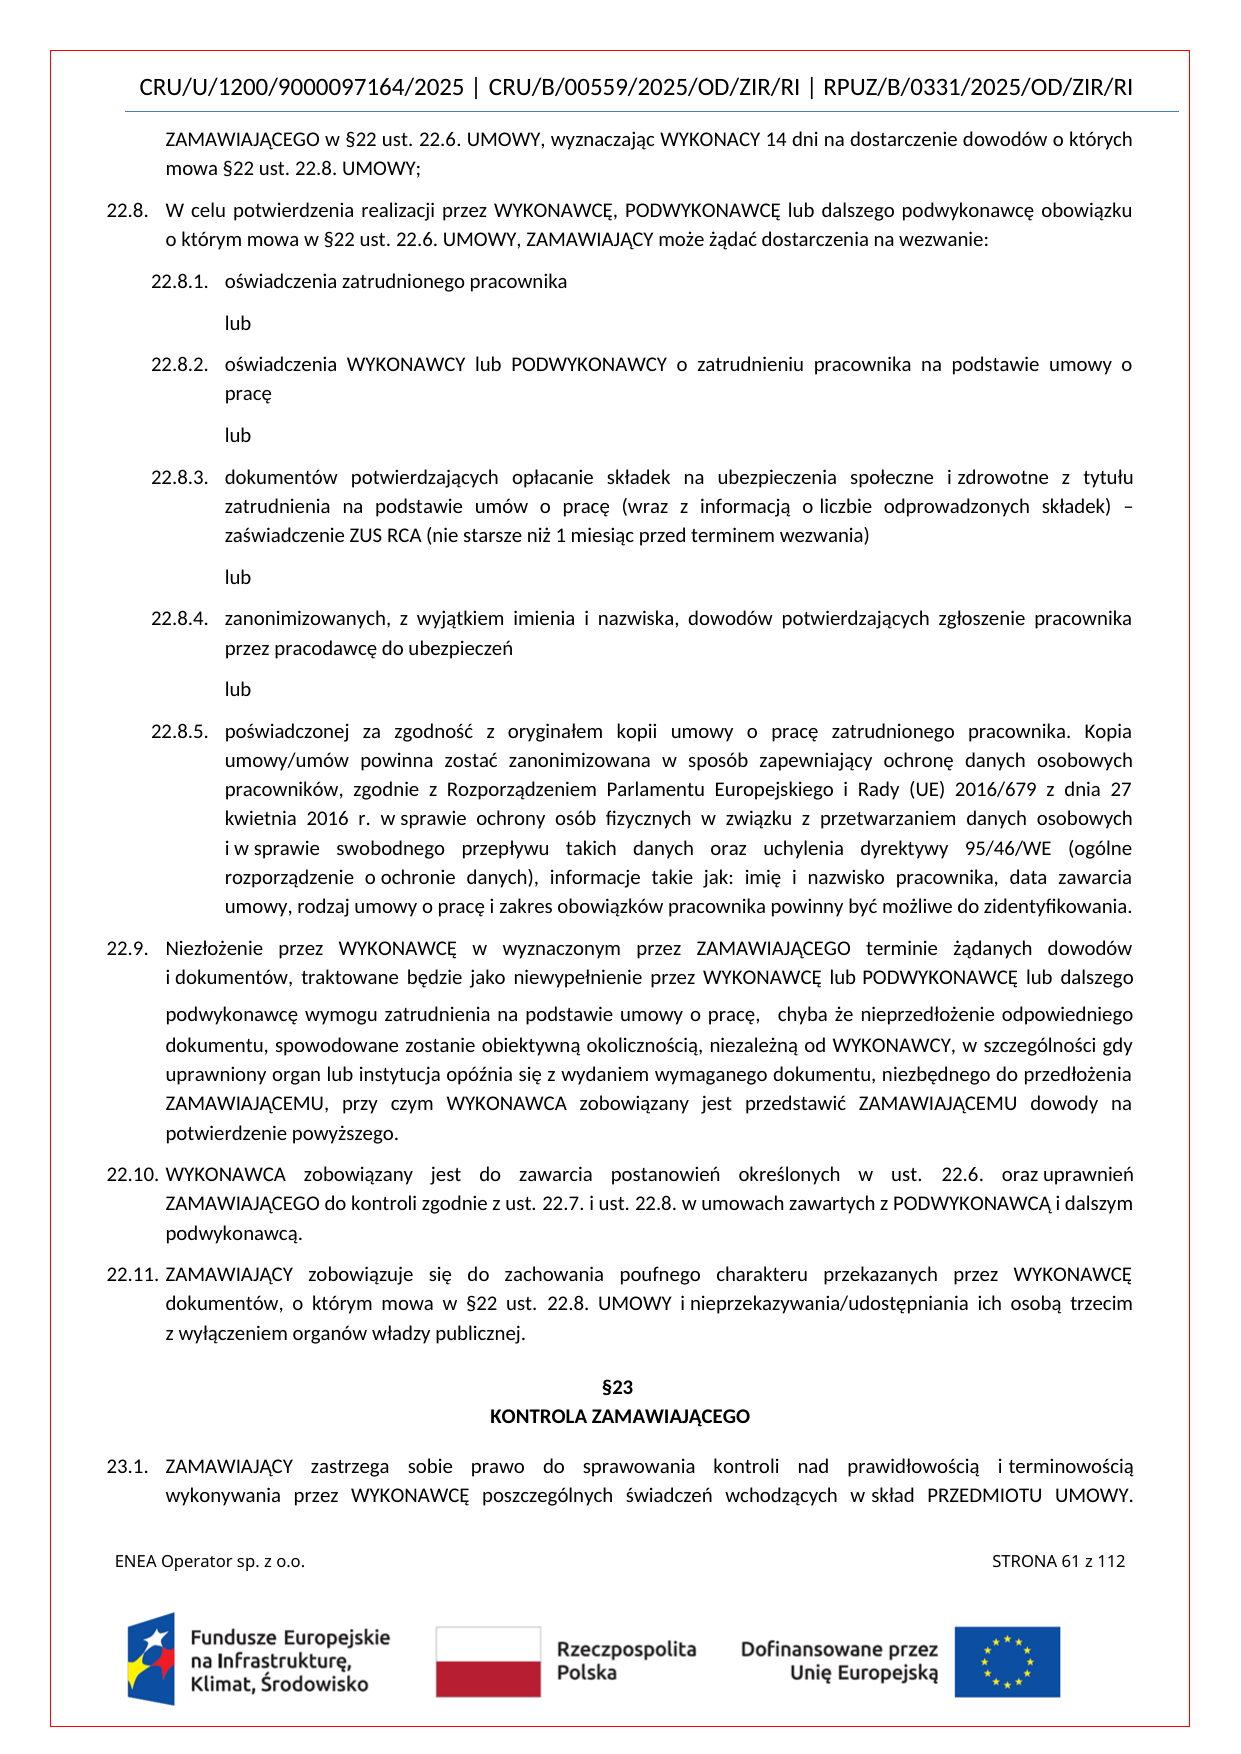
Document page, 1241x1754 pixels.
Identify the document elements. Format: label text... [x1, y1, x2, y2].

list dokumentów potwierdzających opłacanie składek na ubezpieczenia społeczne i zdrowotne z tytułu zatrudnienia na podstawie umów o pracę (wraz z informacją o liczbie odprowadzonych składek) – zaświadczenie ZUS RCA (nie starsze niż 1 miesiąc przed terminem wezwania) [151, 464, 1134, 548]
list zanonimizowanych, z wyjątkiem imienia i nazwiska, dowodów potwierdzających zgłoszenie pracownika przez pracodawcę do ubezpieczeń [151, 606, 1134, 660]
text KONTROLA ZAMAWIAJĄCEGO [106, 1403, 1134, 1428]
list W celu potwierdzenia realizacji przez WYKONAWCĘ, PODWYKONAWCĘ lub dalszego podwykonawcę obowiązku o którym mowa w §22 ust. 22.6. UMOWY, ZAMAWIAJĄCY może żądać dostarczenia na wezwanie: [106, 197, 1134, 252]
list oświadczenia zatrudnionego pracownika [151, 268, 1134, 293]
text lub [224, 310, 1134, 335]
text lub [224, 676, 1134, 702]
picture [106, 1589, 1074, 1726]
text lub [224, 422, 1134, 448]
list WYKONAWCA zobowiązany jest do zawarcia postanowień określonych w ust. 22.6. oraz uprawnień ZAMAWIAJĄCEGO do kontroli zgodnie z ust. 22.7. i ust. 22.8. w umowach zawartych z PODWYKONAWCĄ i dalszym podwykonawcą. [106, 1161, 1134, 1245]
text lub [224, 564, 1134, 589]
list poświadczonej za zgodność z oryginałem kopii umowy o pracę zatrudnionego pracownika. Kopia umowy/umów powinna zostać zanonimizowana w sposób zapewniający ochronę danych osobowych pracowników, zgodnie z Rozporządzeniem Parlamentu Europejskiego i Rady (UE) 2016/679 z dnia 27 kwietnia 2016 r. w sprawie ochrony osób fizycznych w związku z przetwarzaniem danych osobowych i w sprawie swobodnego przepływu takich danych oraz uchylenia dyrektywy 95/46/WE (ogólne rozporządzenie o ochronie danych), informacje takie jak: imię i nazwisko pracownika, data zawarcia umowy, rodzaj umowy o pracę i zakres obowiązków pracownika powinny być możliwe do zidentyfikowania. [151, 718, 1134, 918]
list Niezłożenie przez WYKONAWCĘ w wyznaczonym przez ZAMAWIAJĄCEGO terminie żądanych dowodów i dokumentów, traktowane będzie jako niewypełnienie przez WYKONAWCĘ lub PODWYKONAWCĘ lub dalszego podwykonawcę wymogu zatrudnienia na podstawie umowy o pracę, chyba że nieprzedłożenie odpowiedniego dokumentu, spowodowane zostanie obiektywną okolicznością, niezależną od WYKONAWCY, w szczególności gdy uprawniony organ lub instytucja opóźnia się z wydaniem wymaganego dokumentu, niezbędnego do przedłożenia ZAMAWIAJĄCEMU, przy czym WYKONAWCA zobowiązany jest przedstawić ZAMAWIAJĄCEMU dowody na potwierdzenie powyższego. [106, 935, 1134, 1145]
list ZAMAWIAJĄCY zobowiązuje się do zachowania poufnego charakteru przekazanych przez WYKONAWCĘ dokumentów, o którym mowa w §22 ust. 22.8. UMOWY i nieprzekazywania/udostępniania ich osobą trzecim z wyłączeniem organów władzy publicznej. [106, 1261, 1134, 1345]
list oświadczenia WYKONAWCY lub PODWYKONAWCY o zatrudnieniu pracownika na podstawie umowy o pracę [151, 351, 1134, 406]
